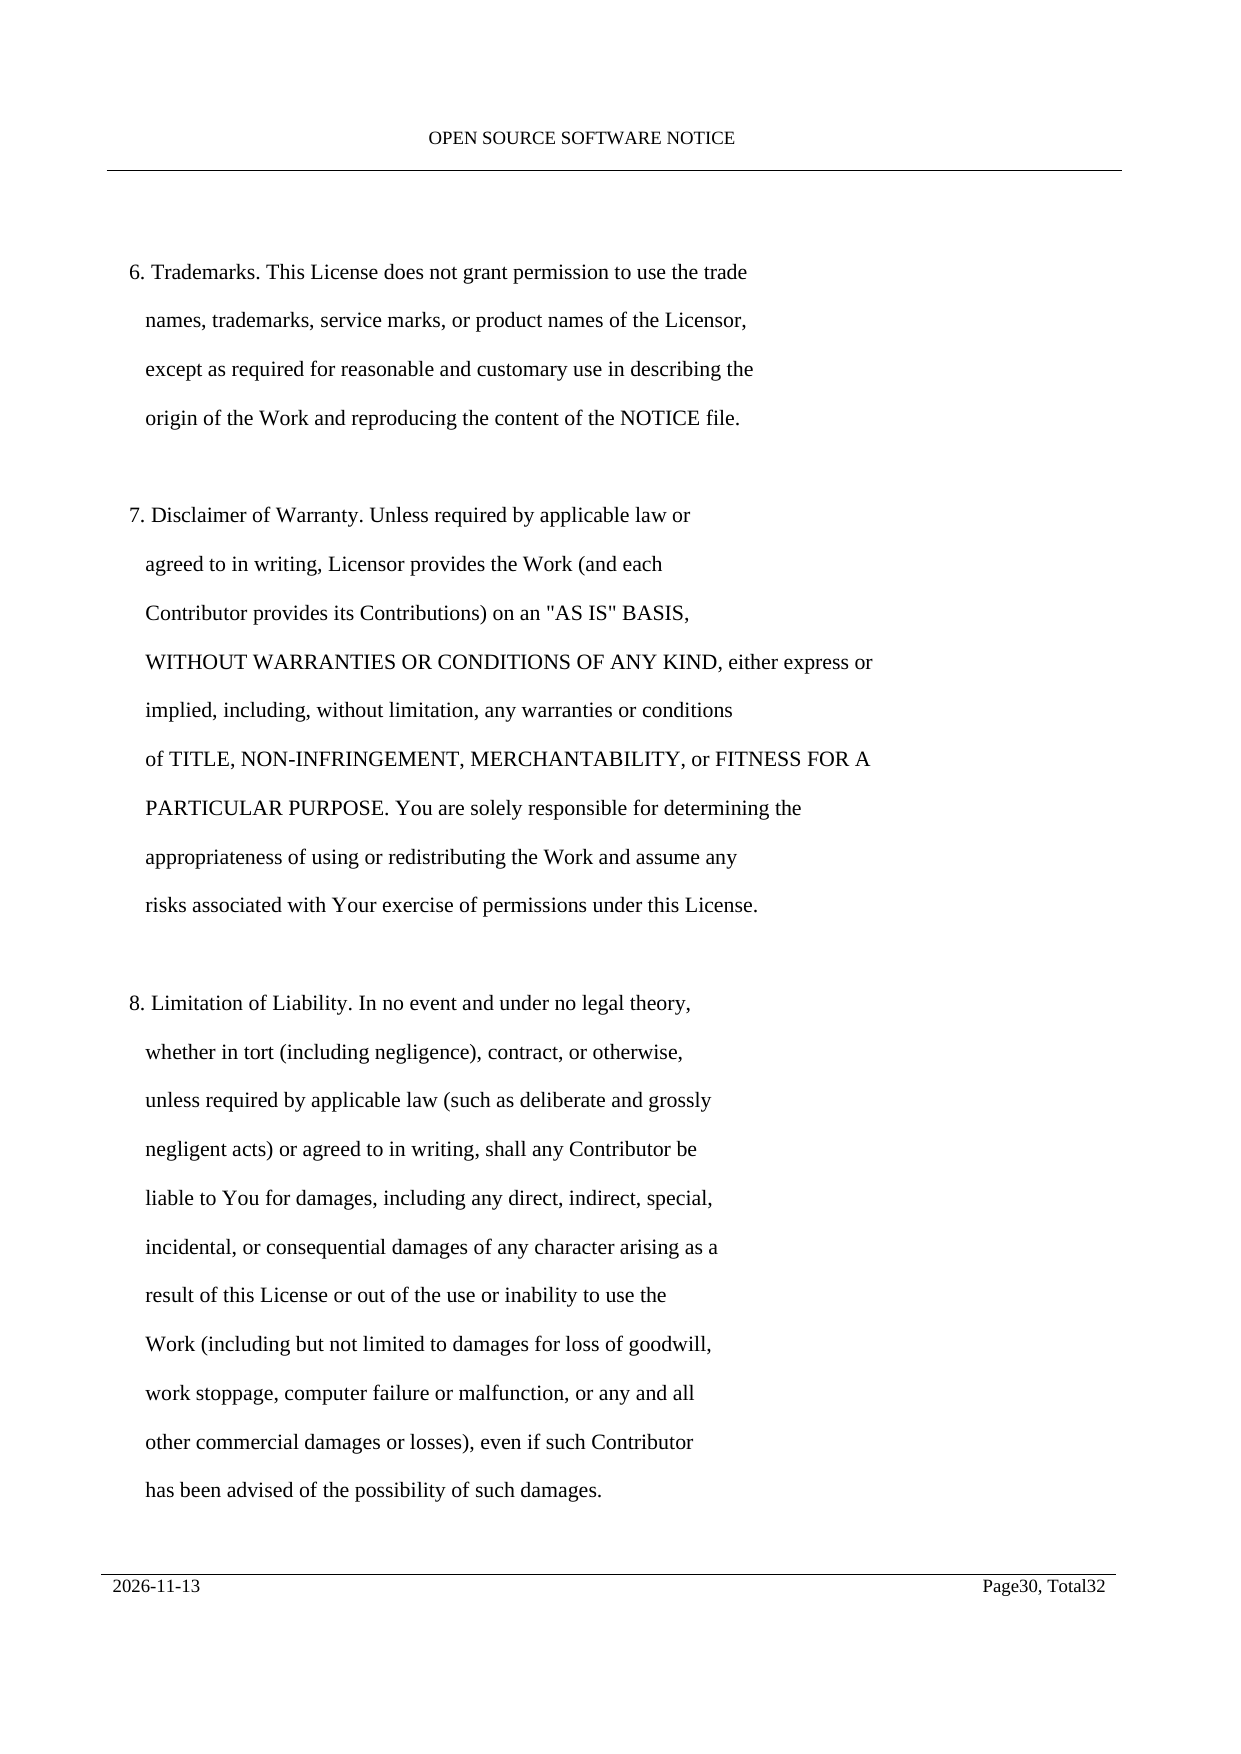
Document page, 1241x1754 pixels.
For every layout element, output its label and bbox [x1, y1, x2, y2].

text [112, 206, 1128, 1506]
